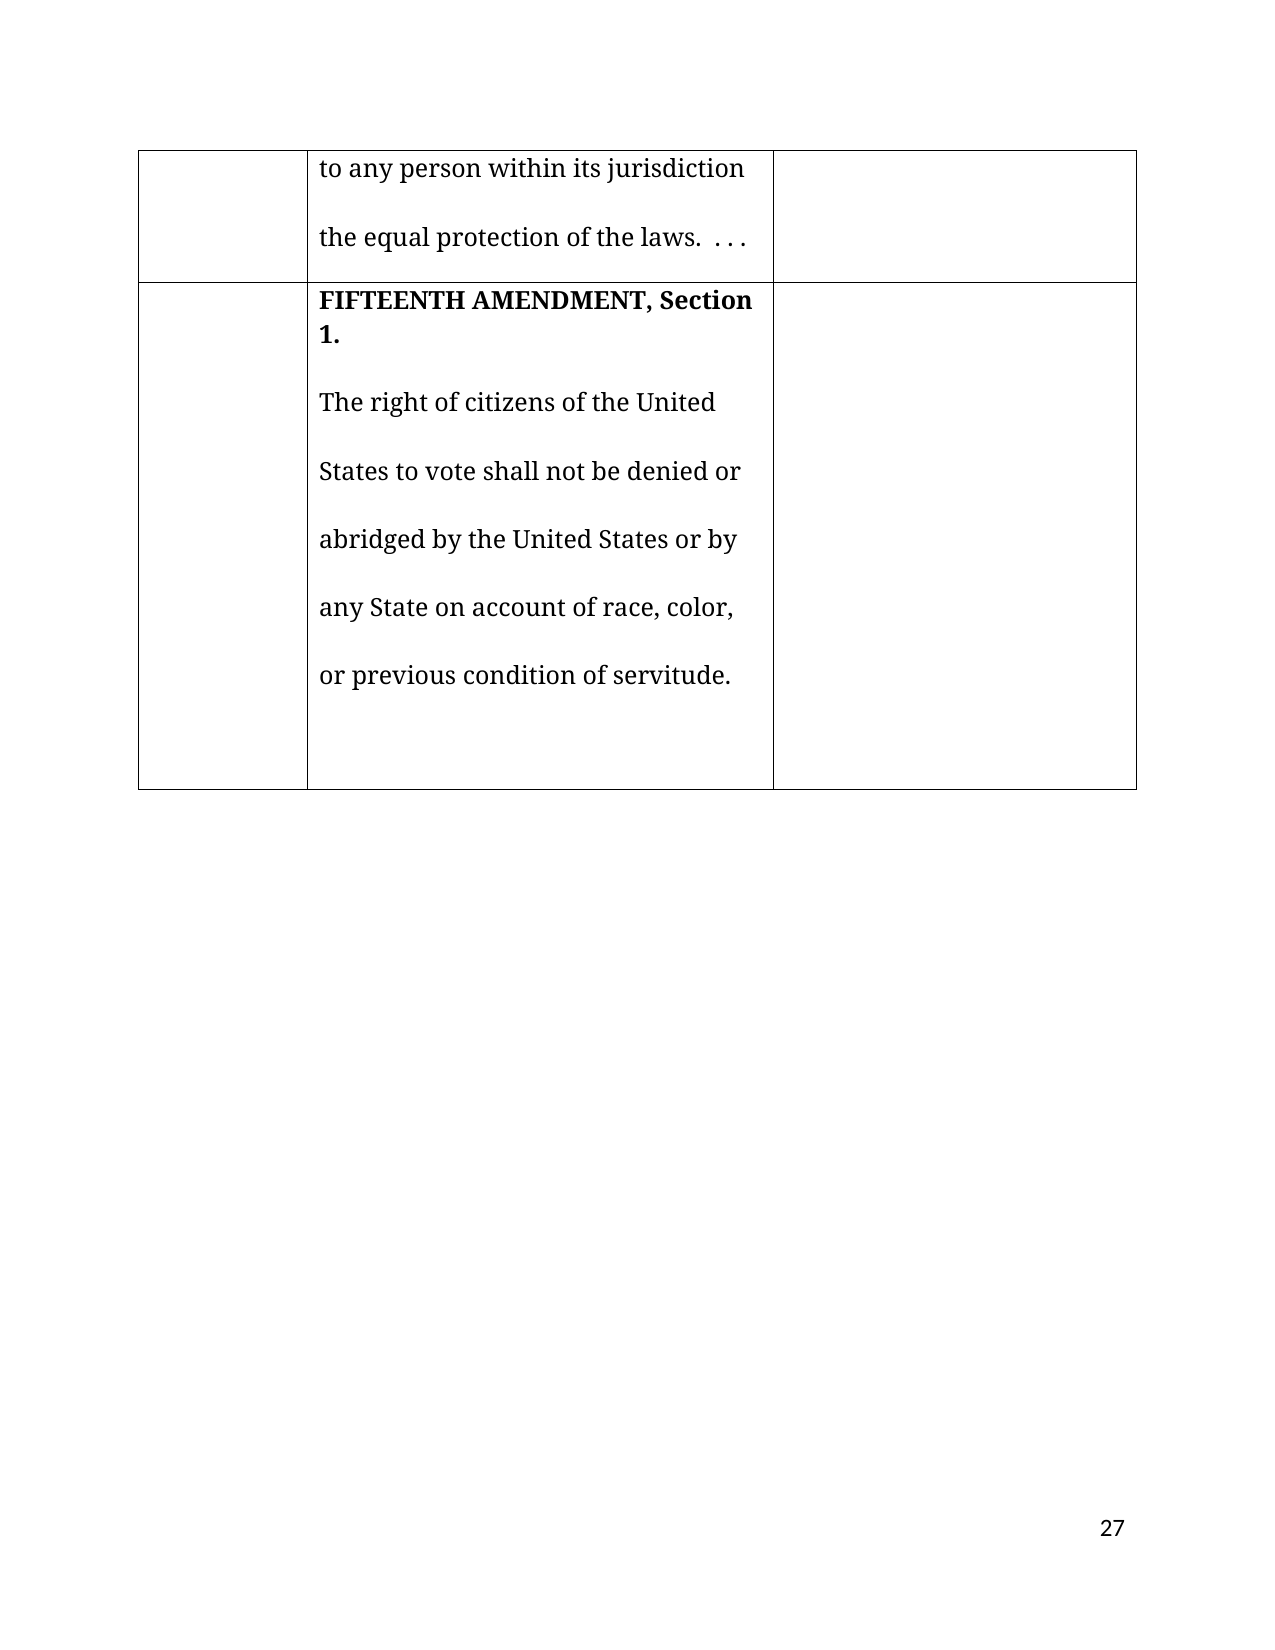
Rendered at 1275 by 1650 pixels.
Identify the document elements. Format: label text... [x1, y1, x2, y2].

table_cell [139, 151, 307, 282]
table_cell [308, 151, 773, 282]
table_cell [774, 151, 1136, 282]
table_cell FIFTEENTH AMENDMENT, Section 1. The right of citizens of the United States to vote shall not be denied or abridged by the United States or by any State on account of race, color, or previous condition of servitude. [308, 283, 773, 788]
table_cell [774, 283, 1136, 788]
table_cell [139, 283, 307, 788]
